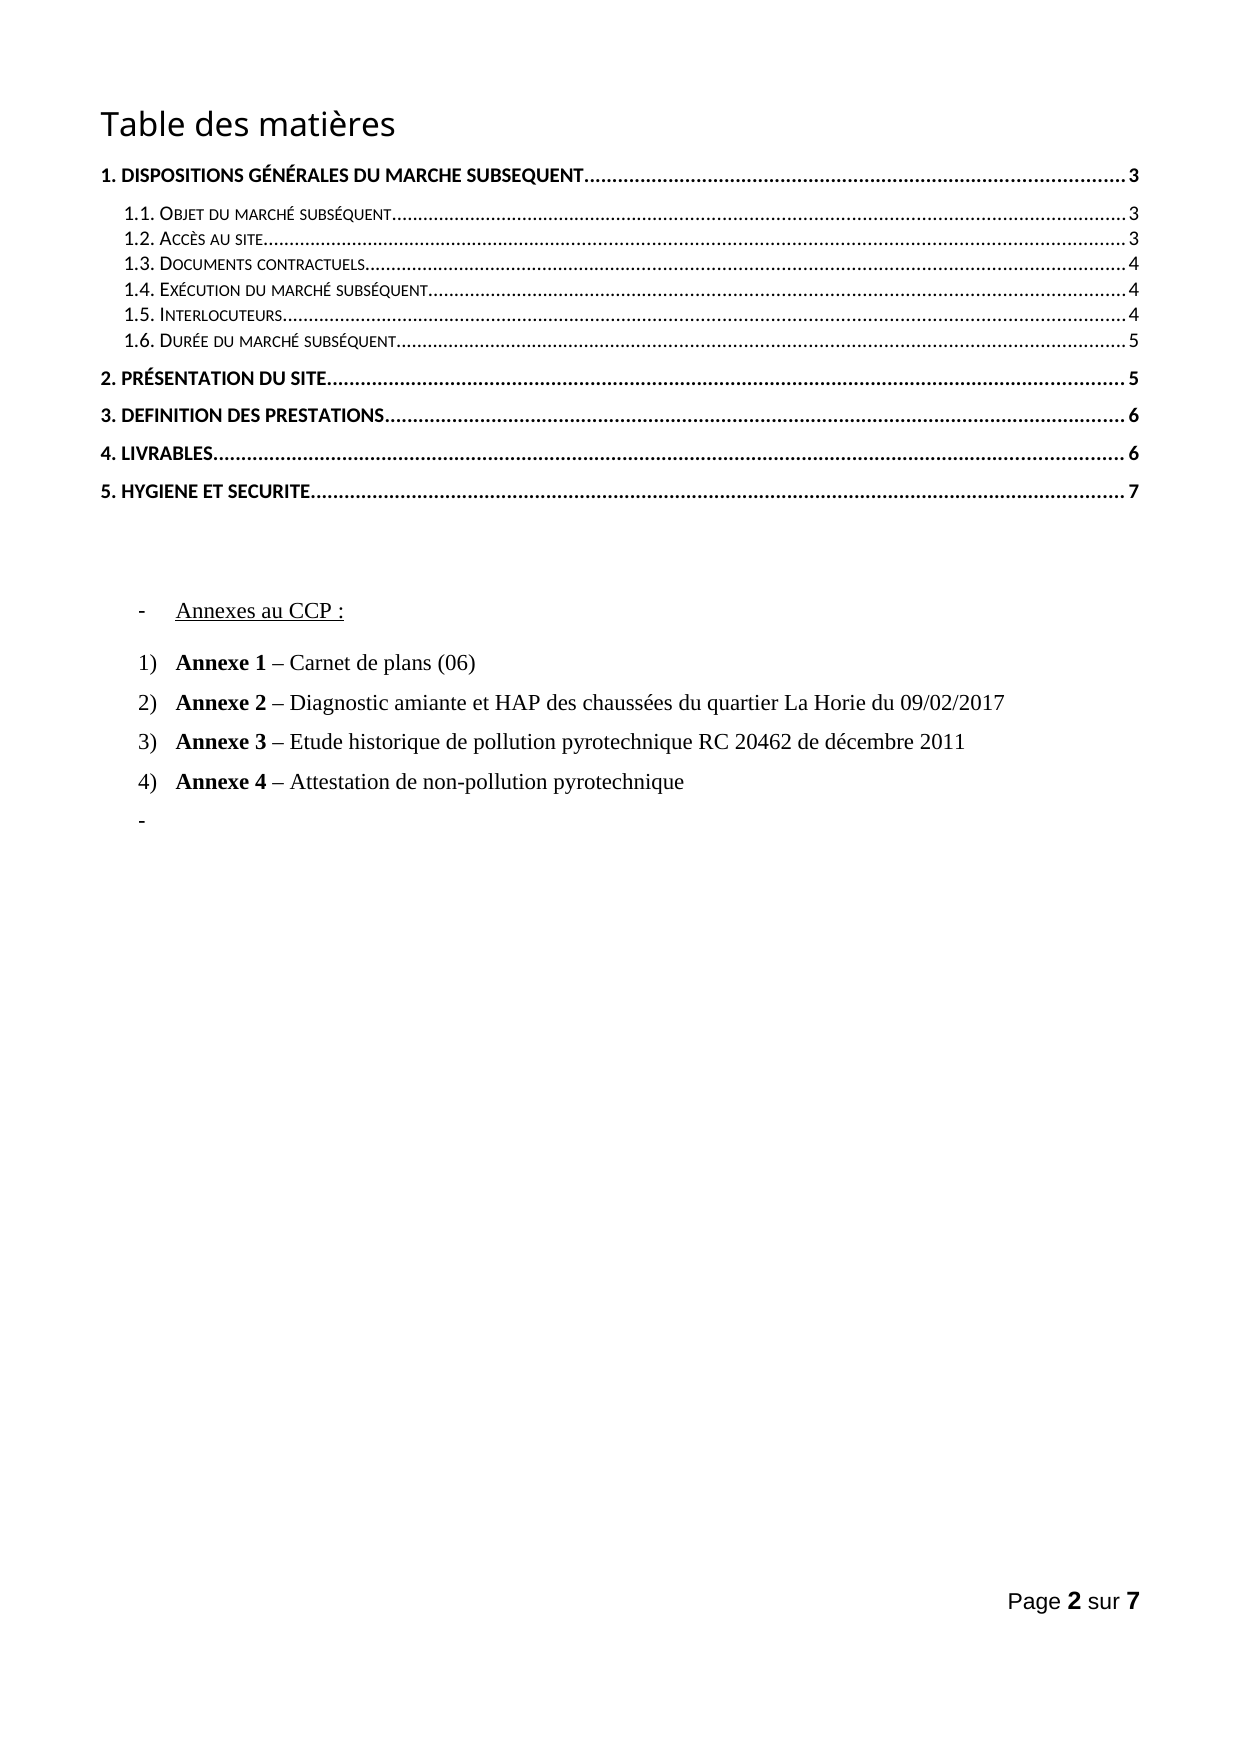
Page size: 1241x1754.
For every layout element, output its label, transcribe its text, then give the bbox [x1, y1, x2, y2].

list Annexes au CCP : [138, 597, 1140, 623]
list Annexe 2 – Diagnostic amiante et HAP des chaussées du quartier La Horie du 09/02/2017 [138, 689, 1140, 715]
list Annexe 4 – Attestation de non-pollution pyrotechnique [138, 768, 1140, 794]
list Annexe 1 – Carnet de plans (06) [138, 649, 1140, 676]
list Annexe 3 – Etude historique de pollution pyrotechnique RC 20462 de décembre 2011 [138, 728, 1140, 755]
